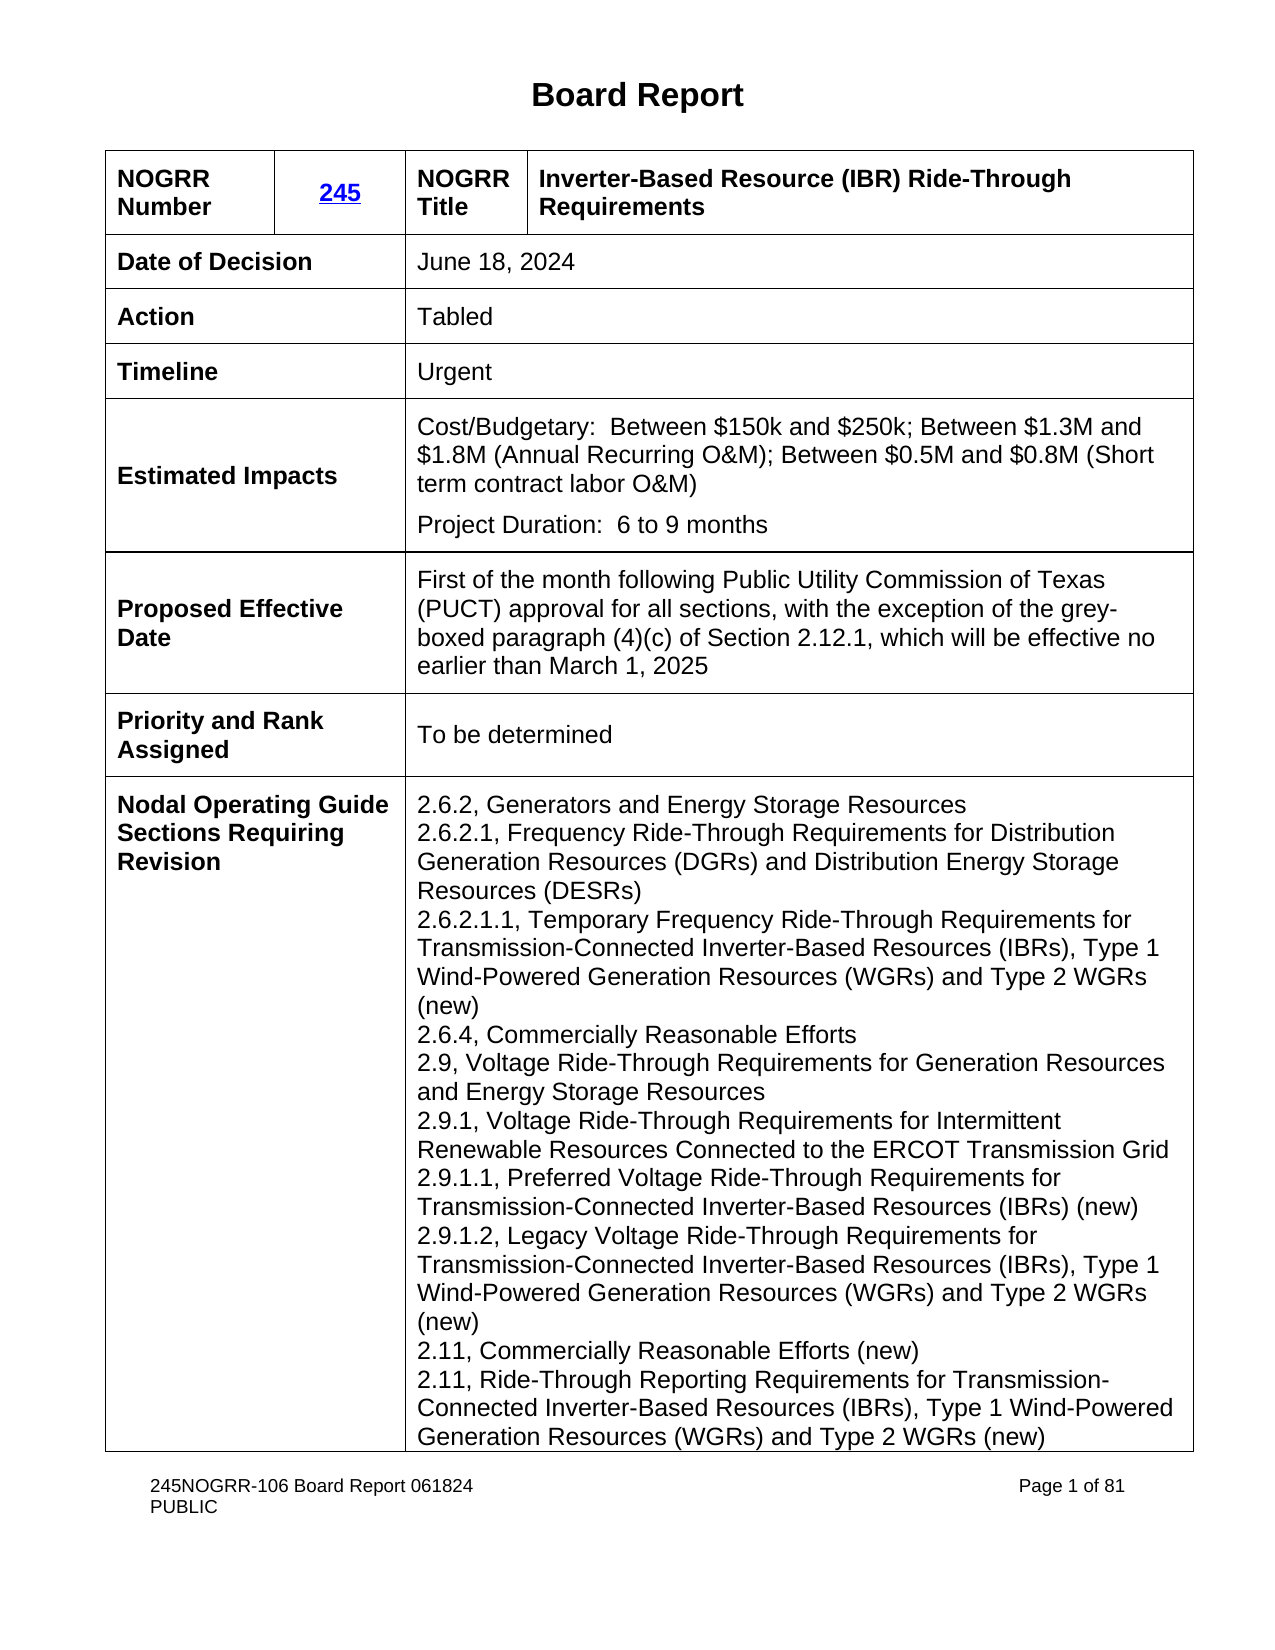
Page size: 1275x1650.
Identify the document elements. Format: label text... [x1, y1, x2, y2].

table_cell To be determined [406, 694, 1193, 776]
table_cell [106, 777, 405, 1451]
table_cell June 18, 2024 [406, 235, 1193, 288]
table_cell Estimated Impacts [106, 399, 405, 551]
table_cell Date of Decision [106, 235, 405, 288]
table_cell Tabled [406, 289, 1193, 343]
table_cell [406, 777, 1193, 1451]
table_header Inverter-Based Resource (IBR) Ride-Through Requirements [528, 151, 1193, 233]
table_cell Timeline [106, 344, 405, 398]
table_cell Priority and Rank Assigned [106, 694, 405, 776]
table_header NOGRR Title [406, 151, 527, 233]
table_cell First of the month following Public Utility Commission of Texas (PUCT) approval for all sections, with the exception of the grey-boxed paragraph (4)(c) of Section 2.12.1, which will be effective no earlier than March 1, 2025 [406, 553, 1193, 692]
table_header 245 [275, 151, 405, 233]
table_cell Cost/Budgetary: Between $150k and $250k; Between $1.3M and $1.8M (Annual Recurring O&M); Between $0.5M and $0.8M (Short term contract labor O&M) Project Duration: 6 to 9 months [406, 399, 1193, 551]
table_cell Proposed Effective Date [106, 553, 405, 692]
table_header NOGRR Number [106, 151, 274, 233]
table_cell Urgent [406, 344, 1193, 398]
table_cell Action [106, 289, 405, 343]
